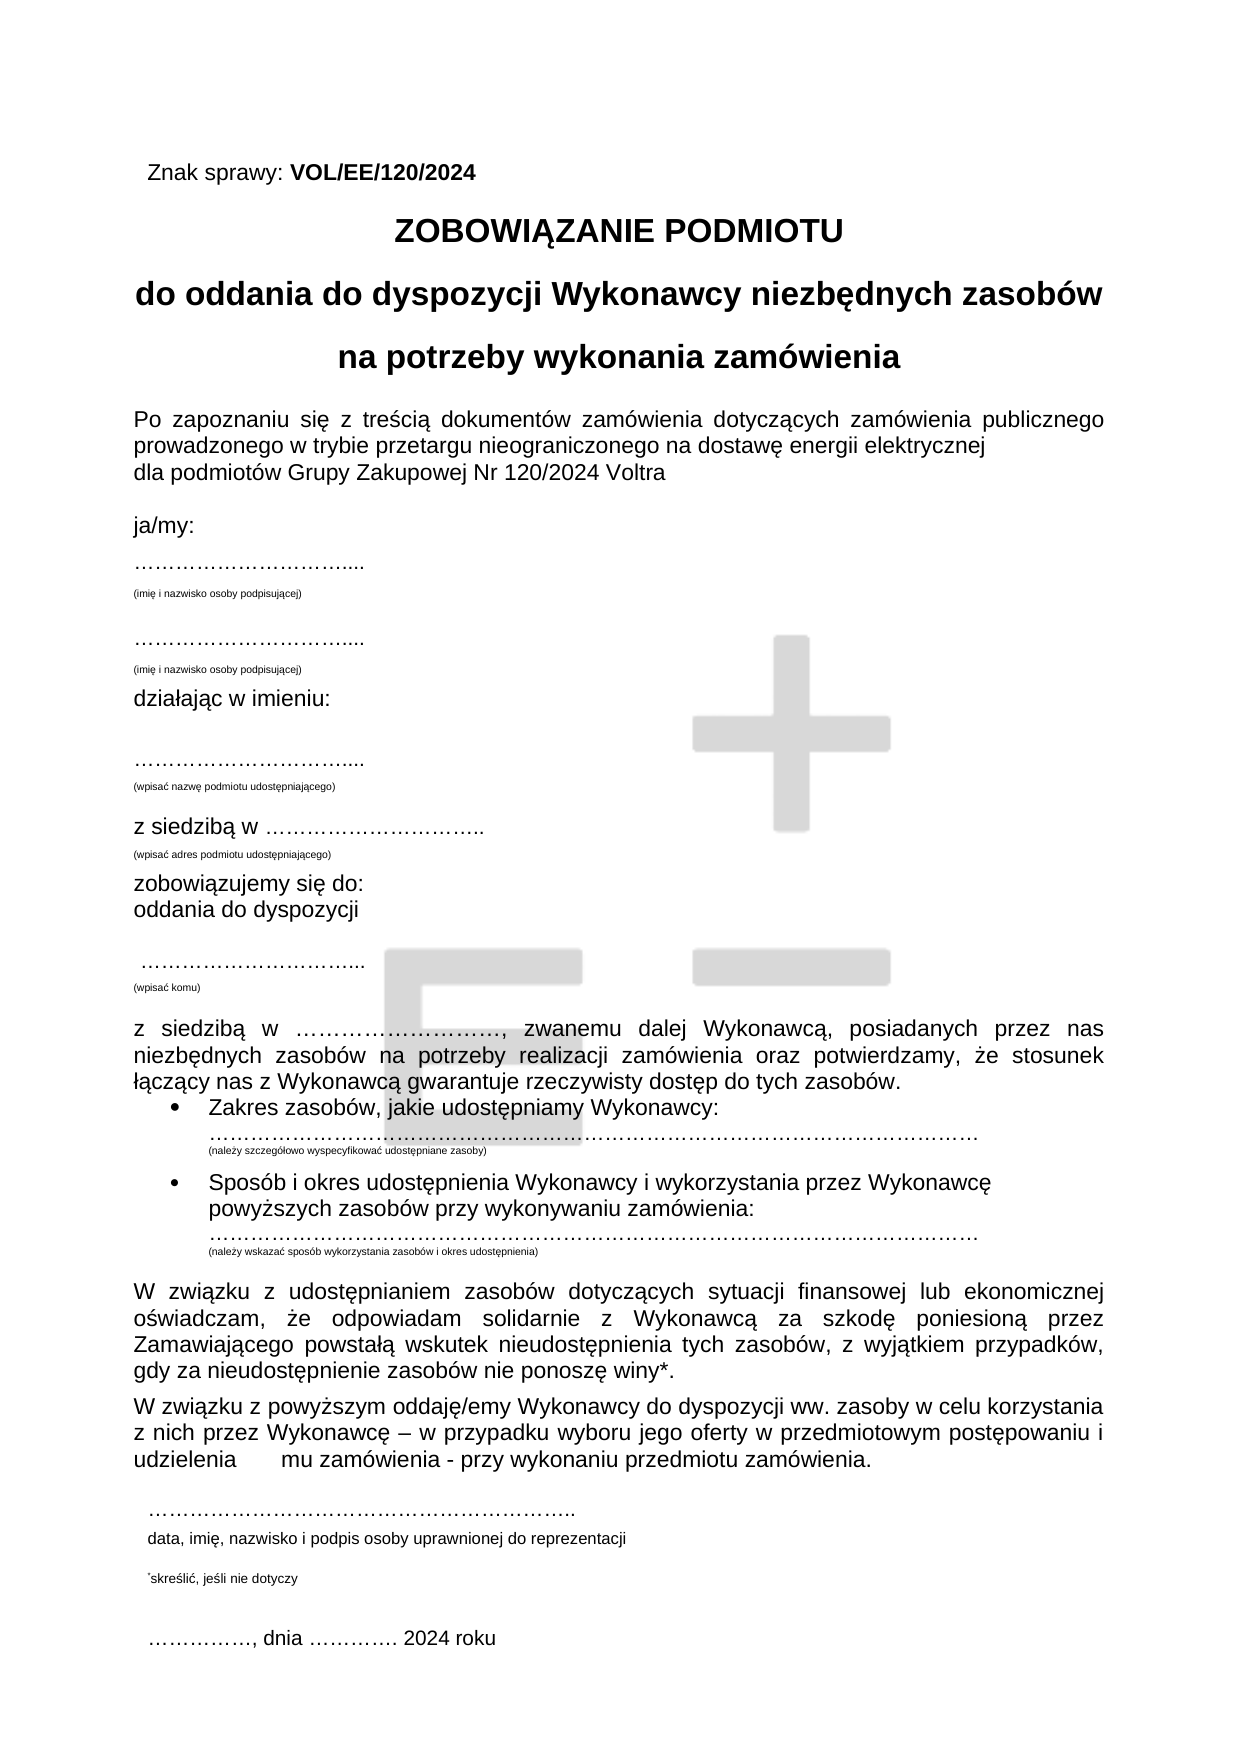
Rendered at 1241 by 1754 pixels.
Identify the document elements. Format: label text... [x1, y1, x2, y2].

text dla podmiotów Grupy Zakupowej Nr 120/2024 Voltra [133, 459, 1105, 485]
text (należy szczegółowo wyspecyfikować udostępniane zasoby) [208, 1144, 1105, 1157]
text z siedzibą w ………………………, zwanemu dalej Wykonawcą, posiadanych przez nas niezbędnych zasobów na potrzeby realizacji zamówienia oraz potwierdzamy, że stosunek łączący nas z Wykonawcą gwarantuje rzeczywisty dostęp do tych zasobów. [133, 1015, 1105, 1094]
subtitle ZOBOWIĄZANIE PODMIOTU [133, 211, 1105, 249]
text ………………………………………………………………………………………………… [208, 1121, 1105, 1144]
text ………………………….... [133, 747, 1105, 771]
text ………………………….... [133, 626, 1105, 650]
text Znak sprawy: VOL/EE/120/2024 [147, 159, 1105, 186]
text zobowiązujemy się do: [133, 870, 1105, 896]
text Po zapoznaniu się z treścią dokumentów zamówienia dotyczących zamówienia publicznego prowadzonego w trybie przetargu nieograniczonego na dostawę energii elektrycznej [133, 406, 1105, 459]
text data, imię, nazwisko i podpis osoby uprawnionej do reprezentacji [147, 1529, 1105, 1548]
text ………………………….... [133, 550, 1105, 574]
subtitle na potrzeby wykonania zamówienia [133, 337, 1105, 376]
text …………………………………………………….. [147, 1497, 1105, 1521]
text działając w imieniu: [133, 685, 1105, 711]
text ……………, dnia …………. 2024 roku [147, 1626, 1105, 1649]
subtitle do oddania do dyspozycji Wykonawcy niezbędnych zasobów [133, 274, 1105, 312]
text …………………………... [133, 949, 1105, 973]
text W związku z powyższym oddaję/emy Wykonawcy do dyspozycji ww. zasoby w celu korzystania z nich przez Wykonawcę – w przypadku wyboru jego oferty w przedmiotowym postępowaniu i udzielenia mu zamówienia - przy wykonaniu przedmiotu zamówienia. [133, 1393, 1105, 1472]
text z siedzibą w ………………………….. [133, 813, 1105, 839]
text W związku z udostępnianiem zasobów dotyczących sytuacji finansowej lub ekonomicznej oświadczam, że odpowiadam solidarnie z Wykonawcą za szkodę poniesioną przez Zamawiającego powstałą wskutek nieudostępnienia tych zasobów, z wyjątkiem przypadków, gdy za nieudostępnienie zasobów nie ponoszę winy*. [133, 1278, 1105, 1384]
text *skreślić, jeśli nie dotyczy [147, 1571, 1105, 1587]
text ja/my: [133, 512, 1105, 538]
text oddania do dyspozycji [133, 896, 1105, 923]
list Sposób i okres udostępnienia Wykonawcy i wykorzystania przez Wykonawcę powyższych zasobów przy wykonywaniu zamówienia: ………………………………………………………………………………………………… [171, 1168, 1105, 1245]
list Zakres zasobów, jakie udostępniamy Wykonawcy: [171, 1094, 1105, 1121]
